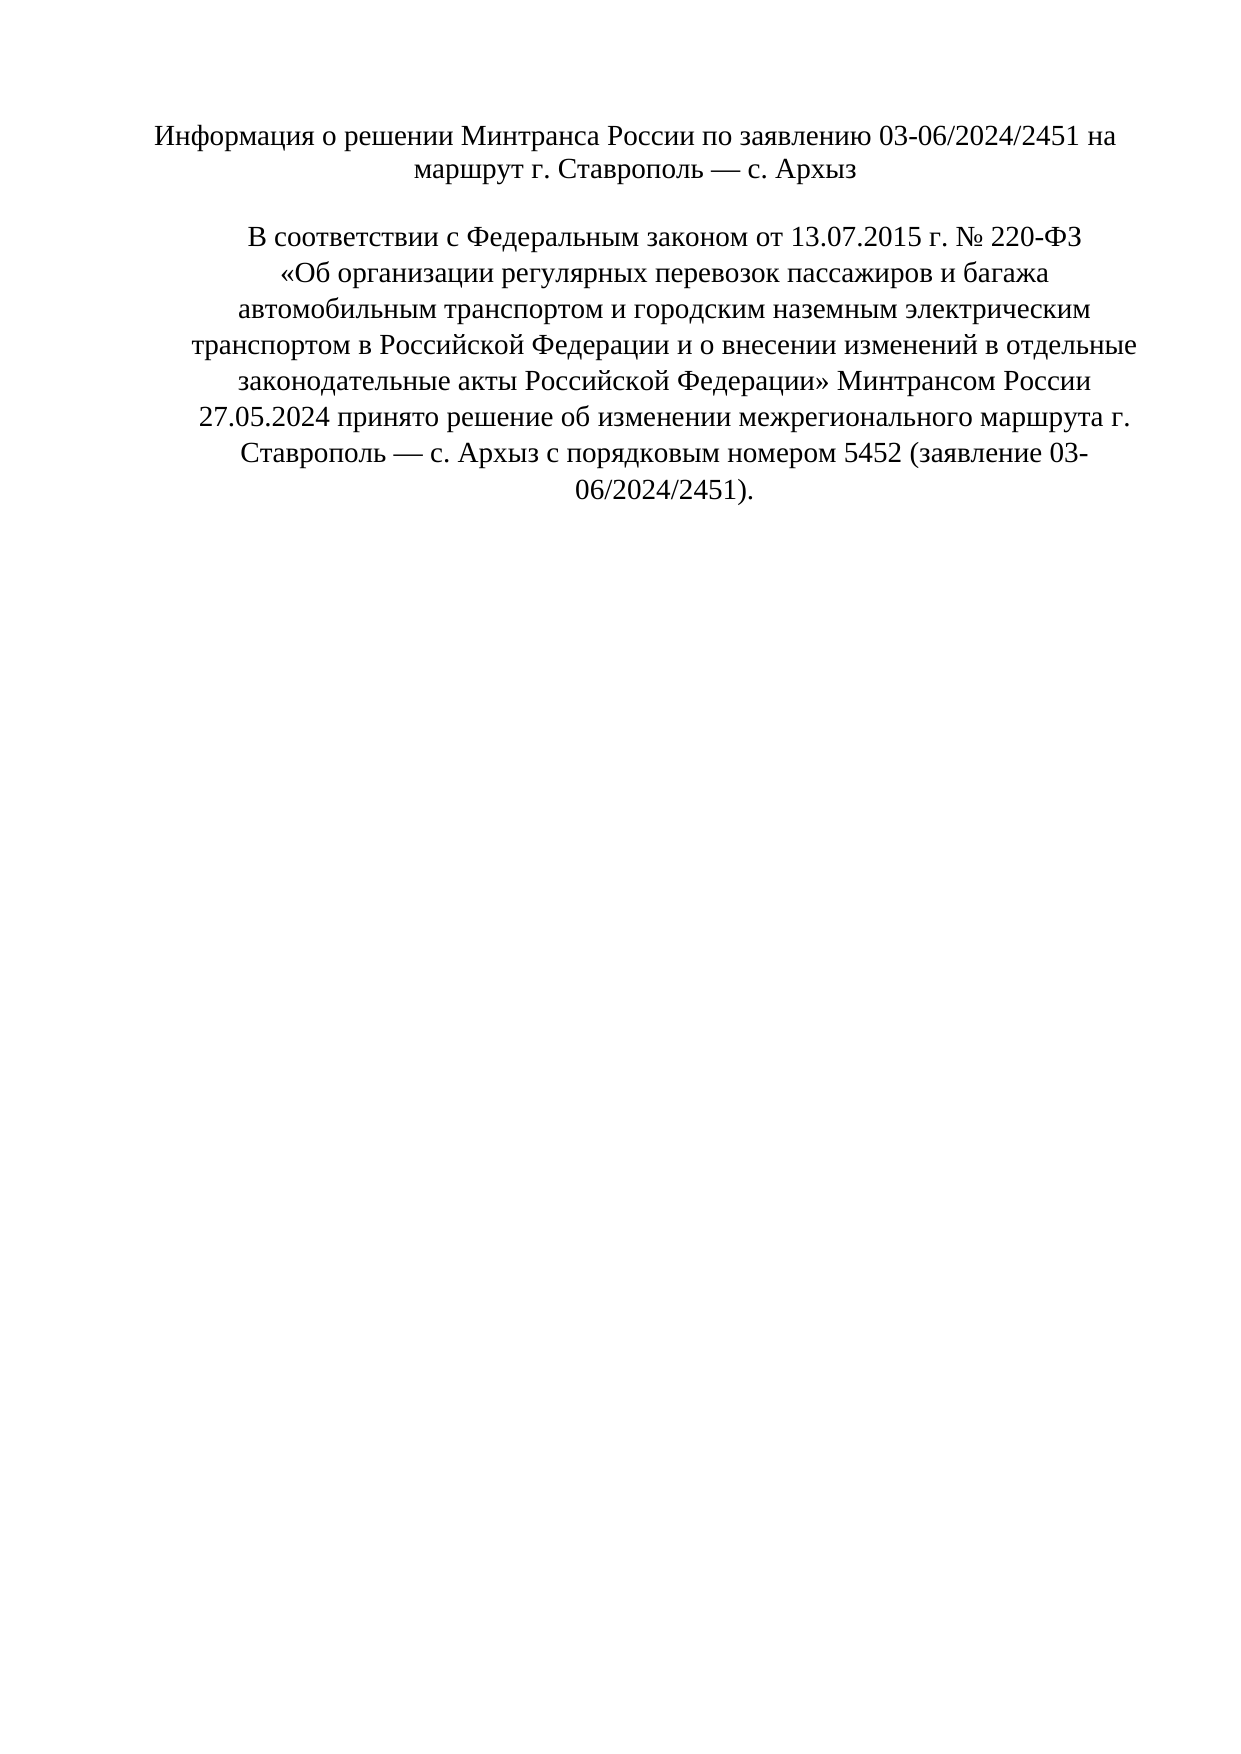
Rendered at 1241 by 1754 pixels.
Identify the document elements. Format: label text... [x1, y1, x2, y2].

text Информация о решении Минтранса России по заявлению 03-06/2024/2451 на маршрут г. Ставрополь — с. Архыз [118, 118, 1152, 185]
text В соответствии с Федеральным законом от 13.07.2015 г. № 220-ФЗ «Об организации регулярных перевозок пассажиров и багажа автомобильным транспортом и городским наземным электрическим транспортом в Российской Федерации и о внесении изменений в отдельные законодательные акты Российской Федерации» Минтрансом России 27.05.2024 принято решение об изменении межрегионального маршрута г. Ставрополь — с. Архыз с порядковым номером 5452 (заявление 03-06/2024/2451). [177, 219, 1152, 505]
